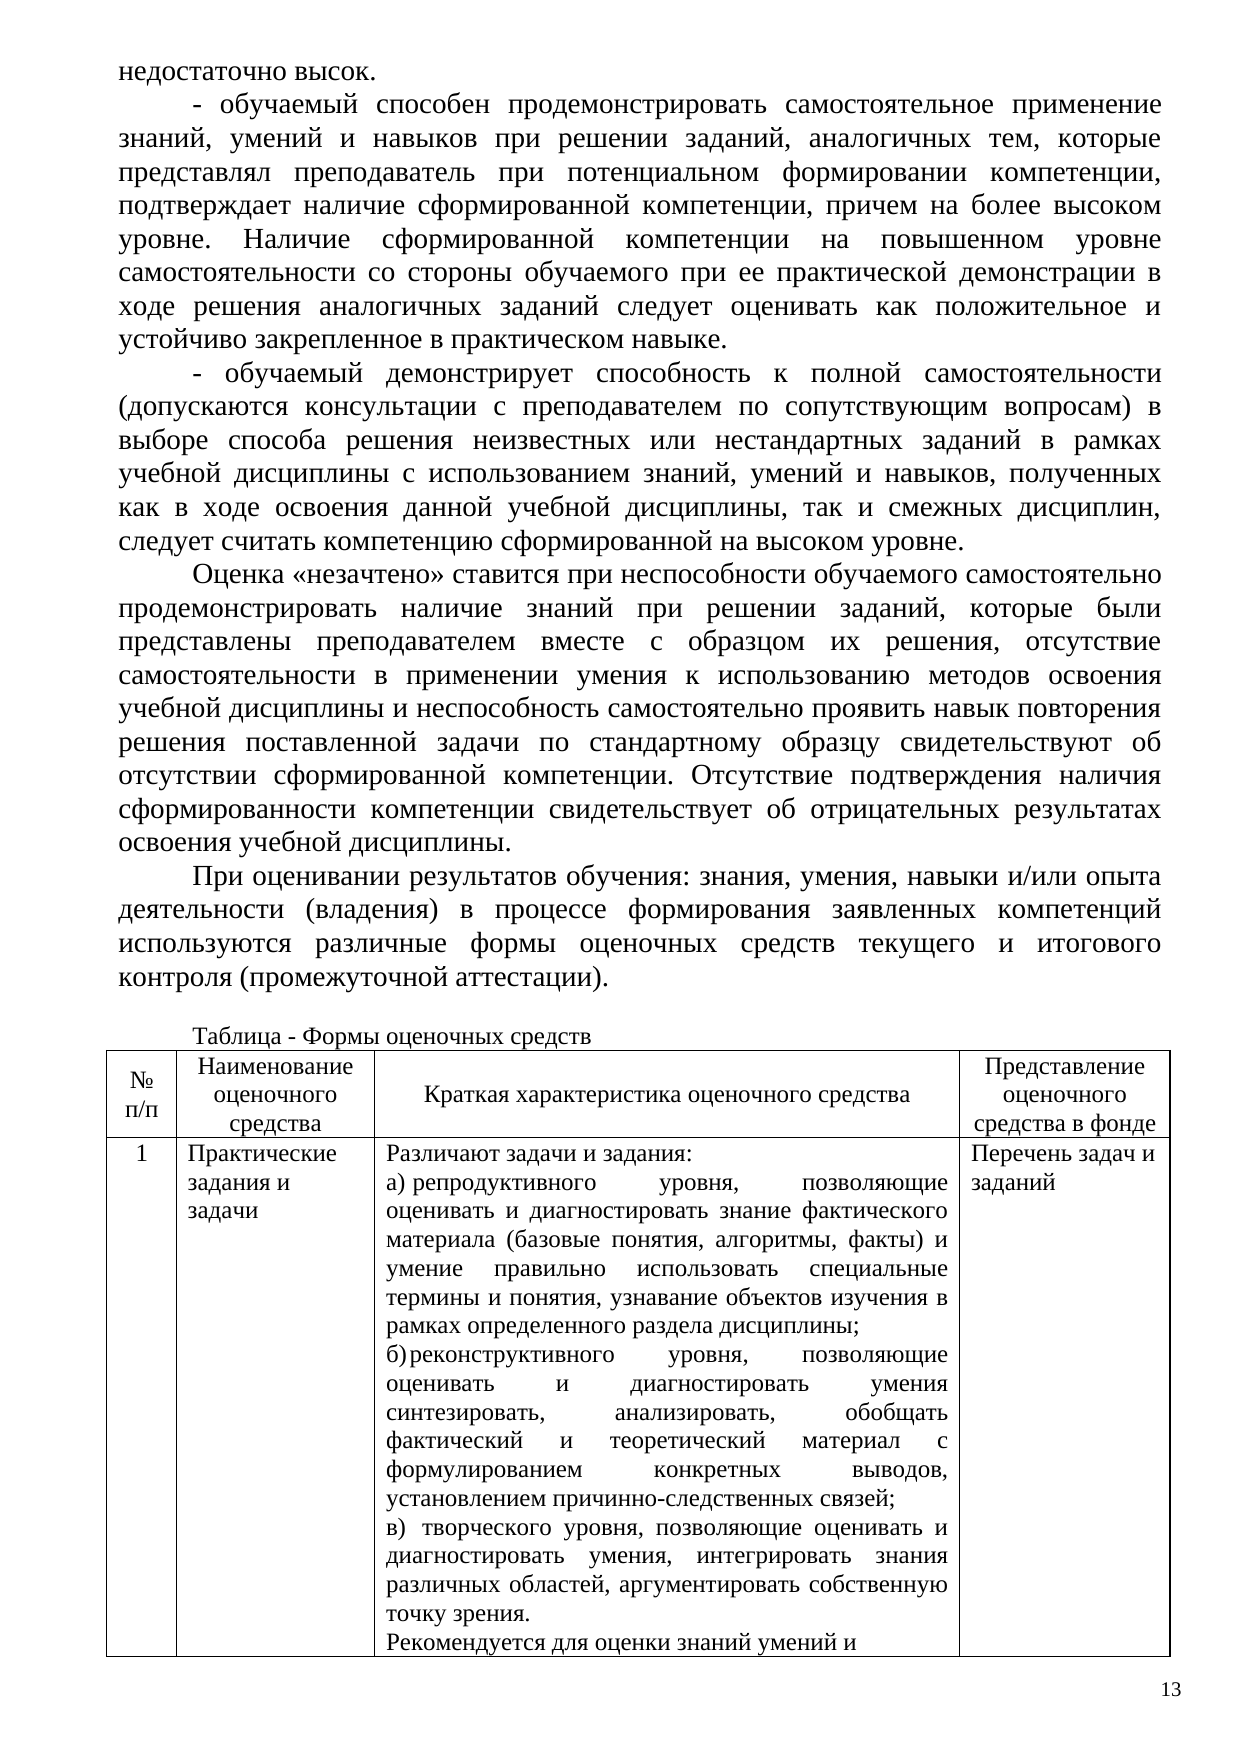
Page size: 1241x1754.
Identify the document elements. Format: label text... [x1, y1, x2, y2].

table_cell 1 [107, 1138, 176, 1656]
table_header Наименование оценочного средства [177, 1051, 374, 1137]
text Оценка «незачтено» ставится при неспособности обучаемого самостоятельно продемонстрировать наличие знаний при решении заданий, которые были представлены преподавателем вместе с образцом их решения, отсутствие самостоятельности в применении умения к использованию методов освоения учебной дисциплины и неспособность самостоятельно проявить навык повторения решения поставленной задачи по стандартному образцу свидетельствуют об отсутствии сформированной компетенции. Отсутствие подтверждения наличия сформированности компетенции свидетельствует об отрицательных результатах освоения учебной дисциплины. [118, 556, 1162, 858]
text При оценивании результатов обучения: знания, умения, навыки и/или опыта деятельности (владения) в процессе формирования заявленных компетенций используются различные формы оценочных средств текущего и итогового контроля (промежуточной аттестации). [118, 858, 1162, 992]
text - обучаемый демонстрирует способность к полной самостоятельности (допускаются консультации с преподавателем по сопутствующим вопросам) в выборе способа решения неизвестных или нестандартных заданий в рамках учебной дисциплины с использованием знаний, умений и навыков, полученных как в ходе освоения данной учебной дисциплины, так и смежных дисциплин, следует считать компетенцию сформированной на высоком уровне. [118, 355, 1162, 556]
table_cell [960, 1138, 1169, 1656]
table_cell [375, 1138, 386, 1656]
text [118, 53, 1162, 87]
text Таблица - Формы оценочных средств [118, 1021, 1162, 1050]
text - обучаемый способен продемонстрировать самостоятельное применение знаний, умений и навыков при решении заданий, аналогичных тем, которые представлял преподаватель при потенциальном формировании компетенции, подтверждает наличие сформированной компетенции, причем на более высоком уровне. Наличие сформированной компетенции на повышенном уровне самостоятельности со стороны обучаемого при ее практической демонстрации в ходе решения аналогичных заданий следует оценивать как положительное и устойчиво закрепленное в практическом навыке. [118, 87, 1162, 355]
table_header Представление оценочного средства в фонде [960, 1051, 1169, 1137]
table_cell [177, 1138, 374, 1656]
table_header № п/п [107, 1051, 176, 1137]
table_header Краткая характеристика оценочного средства [375, 1051, 959, 1137]
